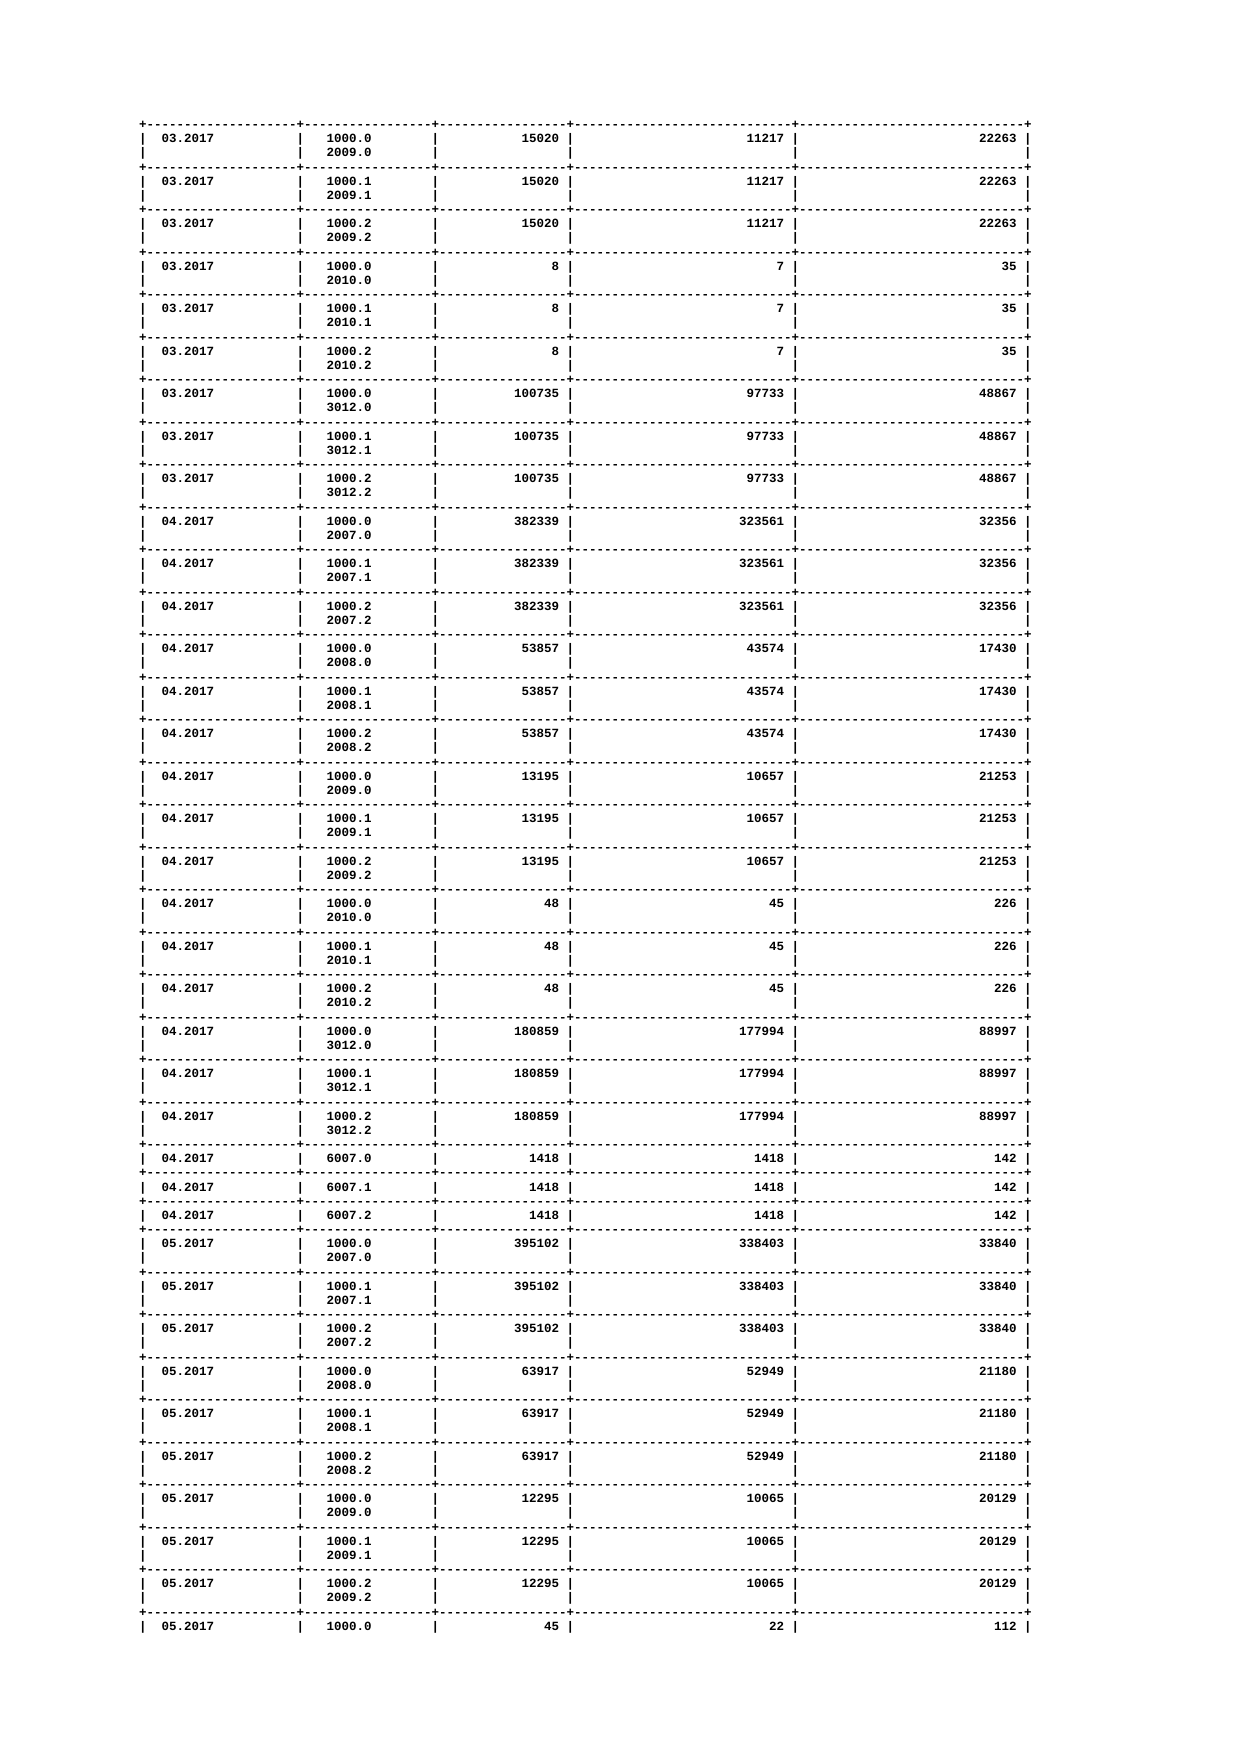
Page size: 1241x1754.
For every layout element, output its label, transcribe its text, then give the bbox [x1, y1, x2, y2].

text | 05.2017 | 1000.1 | 395102 | 338403 | 33840 | [139, 1280, 1101, 1294]
text | 05.2017 | 1000.0 | 395102 | 338403 | 33840 | [139, 1237, 1101, 1251]
text | | 3012.2 | | | | [139, 1124, 1101, 1138]
text | | 2008.0 | | | | [139, 656, 1101, 671]
text +--------------------+-----------------+-----------------+-----------------------------+------------------------------+ [139, 331, 1101, 345]
text | | 2008.1 | | | | [139, 1421, 1101, 1436]
text +--------------------+-----------------+-----------------+-----------------------------+------------------------------+ [139, 1563, 1101, 1577]
text +--------------------+-----------------+-----------------+-----------------------------+------------------------------+ [139, 1096, 1101, 1110]
text | 04.2017 | 6007.0 | 1418 | 1418 | 142 | [139, 1152, 1101, 1166]
text | | 2008.2 | | | | [139, 1464, 1101, 1478]
text | | 2010.1 | | | | [139, 954, 1101, 968]
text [139, 1606, 1101, 1620]
text | 03.2017 | 1000.0 | 8 | 7 | 35 | [139, 260, 1101, 274]
text +--------------------+-----------------+-----------------+-----------------------------+------------------------------+ [139, 246, 1101, 260]
text | 03.2017 | 1000.2 | 100735 | 97733 | 48867 | [139, 472, 1101, 486]
text +--------------------+-----------------+-----------------+-----------------------------+------------------------------+ [139, 713, 1101, 727]
text | | 2007.2 | | | | [139, 1336, 1101, 1351]
text | | 2008.1 | | | | [139, 699, 1101, 713]
text | 04.2017 | 1000.1 | 382339 | 323561 | 32356 | [139, 557, 1101, 571]
text | | 3012.1 | | | | [139, 1081, 1101, 1096]
text | 04.2017 | 1000.1 | 180859 | 177994 | 88997 | [139, 1067, 1101, 1081]
text | | 2008.0 | | | | [139, 1379, 1101, 1393]
text +--------------------+-----------------+-----------------+-----------------------------+------------------------------+ [139, 373, 1101, 387]
text | | 2010.2 | | | | [139, 996, 1101, 1011]
text | 05.2017 | 1000.1 | 63917 | 52949 | 21180 | [139, 1407, 1101, 1421]
text +--------------------+-----------------+-----------------+-----------------------------+------------------------------+ [139, 1351, 1101, 1365]
text +--------------------+-----------------+-----------------+-----------------------------+------------------------------+ [139, 203, 1101, 217]
text | | 3012.0 | | | | [139, 1039, 1101, 1053]
text | 04.2017 | 1000.2 | 180859 | 177994 | 88997 | [139, 1110, 1101, 1124]
text | | 2010.0 | | | | [139, 274, 1101, 288]
text | | 2007.0 | | | | [139, 529, 1101, 543]
text | 04.2017 | 6007.1 | 1418 | 1418 | 142 | [139, 1181, 1101, 1195]
text | 04.2017 | 1000.2 | 48 | 45 | 226 | [139, 982, 1101, 996]
text +--------------------+-----------------+-----------------+-----------------------------+------------------------------+ [139, 1195, 1101, 1209]
text | | 2009.0 | | | | [139, 1506, 1101, 1521]
text +--------------------+-----------------+-----------------+-----------------------------+------------------------------+ [139, 586, 1101, 600]
text +--------------------+-----------------+-----------------+-----------------------------+------------------------------+ [139, 1436, 1101, 1450]
text | 04.2017 | 1000.1 | 48 | 45 | 226 | [139, 940, 1101, 954]
text | | 3012.1 | | | | [139, 444, 1101, 458]
text +--------------------+-----------------+-----------------+-----------------------------+------------------------------+ [139, 926, 1101, 940]
text +--------------------+-----------------+-----------------+-----------------------------+------------------------------+ [139, 1011, 1101, 1025]
text | | 2009.2 | | | | [139, 1591, 1101, 1606]
text +--------------------+-----------------+-----------------+-----------------------------+------------------------------+ [139, 501, 1101, 515]
text +--------------------+-----------------+-----------------+-----------------------------+------------------------------+ [139, 1223, 1101, 1237]
text | 04.2017 | 1000.0 | 53857 | 43574 | 17430 | [139, 642, 1101, 656]
text | 04.2017 | 1000.0 | 13195 | 10657 | 21253 | [139, 770, 1101, 784]
text | 04.2017 | 6007.2 | 1418 | 1418 | 142 | [139, 1209, 1101, 1223]
text | | 2009.0 | | | | [139, 146, 1101, 161]
text +--------------------+-----------------+-----------------+-----------------------------+------------------------------+ [139, 288, 1101, 302]
text +--------------------+-----------------+-----------------+-----------------------------+------------------------------+ [139, 416, 1101, 430]
text | | 2009.2 | | | | [139, 869, 1101, 883]
text | | 2009.2 | | | | [139, 231, 1101, 246]
text | | 2007.1 | | | | [139, 571, 1101, 586]
text +--------------------+-----------------+-----------------+-----------------------------+------------------------------+ [139, 543, 1101, 557]
text | 05.2017 | 1000.0 | 63917 | 52949 | 21180 | [139, 1365, 1101, 1379]
text +--------------------+-----------------+-----------------+-----------------------------+------------------------------+ [139, 798, 1101, 812]
text | | 2010.2 | | | | [139, 359, 1101, 373]
text | | 2009.1 | | | | [139, 189, 1101, 203]
text | 04.2017 | 1000.0 | 180859 | 177994 | 88997 | [139, 1025, 1101, 1039]
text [139, 118, 1101, 132]
text | 04.2017 | 1000.2 | 53857 | 43574 | 17430 | [139, 727, 1101, 741]
text | 03.2017 | 1000.1 | 8 | 7 | 35 | [139, 302, 1101, 316]
text | 05.2017 | 1000.2 | 63917 | 52949 | 21180 | [139, 1450, 1101, 1464]
text | | 2007.2 | | | | [139, 614, 1101, 628]
text | | 2009.1 | | | | [139, 826, 1101, 841]
text +--------------------+-----------------+-----------------+-----------------------------+------------------------------+ [139, 1478, 1101, 1492]
text | 03.2017 | 1000.2 | 15020 | 11217 | 22263 | [139, 217, 1101, 231]
text +--------------------+-----------------+-----------------+-----------------------------+------------------------------+ [139, 1266, 1101, 1280]
text | 05.2017 | 1000.0 | 12295 | 10065 | 20129 | [139, 1492, 1101, 1506]
text | 05.2017 | 1000.2 | 395102 | 338403 | 33840 | [139, 1322, 1101, 1336]
text +--------------------+-----------------+-----------------+-----------------------------+------------------------------+ [139, 1166, 1101, 1181]
text | | 3012.2 | | | | [139, 486, 1101, 501]
text +--------------------+-----------------+-----------------+-----------------------------+------------------------------+ [139, 458, 1101, 472]
text | 03.2017 | 1000.1 | 100735 | 97733 | 48867 | [139, 430, 1101, 444]
text | | 3012.0 | | | | [139, 401, 1101, 416]
text +--------------------+-----------------+-----------------+-----------------------------+------------------------------+ [139, 1521, 1101, 1535]
text | 03.2017 | 1000.2 | 8 | 7 | 35 | [139, 345, 1101, 359]
text | 04.2017 | 1000.1 | 13195 | 10657 | 21253 | [139, 812, 1101, 826]
text +--------------------+-----------------+-----------------+-----------------------------+------------------------------+ [139, 1138, 1101, 1152]
text +--------------------+-----------------+-----------------+-----------------------------+------------------------------+ [139, 1053, 1101, 1067]
text +--------------------+-----------------+-----------------+-----------------------------+------------------------------+ [139, 671, 1101, 685]
text | 05.2017 | 1000.1 | 12295 | 10065 | 20129 | [139, 1535, 1101, 1549]
text | 05.2017 | 1000.0 | 45 | 22 | 112 | [139, 1620, 1101, 1634]
text | | 2007.0 | | | | [139, 1251, 1101, 1266]
text +--------------------+-----------------+-----------------+-----------------------------+------------------------------+ [139, 756, 1101, 770]
text | 05.2017 | 1000.2 | 12295 | 10065 | 20129 | [139, 1577, 1101, 1591]
text +--------------------+-----------------+-----------------+-----------------------------+------------------------------+ [139, 968, 1101, 982]
text | | 2010.0 | | | | [139, 911, 1101, 926]
text | | 2008.2 | | | | [139, 741, 1101, 756]
text | | 2009.0 | | | | [139, 784, 1101, 798]
text | 04.2017 | 1000.2 | 13195 | 10657 | 21253 | [139, 855, 1101, 869]
text | 04.2017 | 1000.0 | 382339 | 323561 | 32356 | [139, 515, 1101, 529]
text +--------------------+-----------------+-----------------+-----------------------------+------------------------------+ [139, 841, 1101, 855]
text | 04.2017 | 1000.1 | 53857 | 43574 | 17430 | [139, 685, 1101, 699]
text | | 2009.1 | | | | [139, 1549, 1101, 1563]
text +--------------------+-----------------+-----------------+-----------------------------+------------------------------+ [139, 883, 1101, 897]
text +--------------------+-----------------+-----------------+-----------------------------+------------------------------+ [139, 1308, 1101, 1322]
text | 03.2017 | 1000.1 | 15020 | 11217 | 22263 | [139, 175, 1101, 189]
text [139, 161, 1101, 175]
text | 03.2017 | 1000.0 | 100735 | 97733 | 48867 | [139, 387, 1101, 401]
text | 04.2017 | 1000.0 | 48 | 45 | 226 | [139, 897, 1101, 911]
text | 03.2017 | 1000.0 | 15020 | 11217 | 22263 | [139, 132, 1101, 146]
text | | 2007.1 | | | | [139, 1294, 1101, 1308]
text +--------------------+-----------------+-----------------+-----------------------------+------------------------------+ [139, 1393, 1101, 1407]
text | 04.2017 | 1000.2 | 382339 | 323561 | 32356 | [139, 600, 1101, 614]
text +--------------------+-----------------+-----------------+-----------------------------+------------------------------+ [139, 628, 1101, 642]
text | | 2010.1 | | | | [139, 316, 1101, 331]
